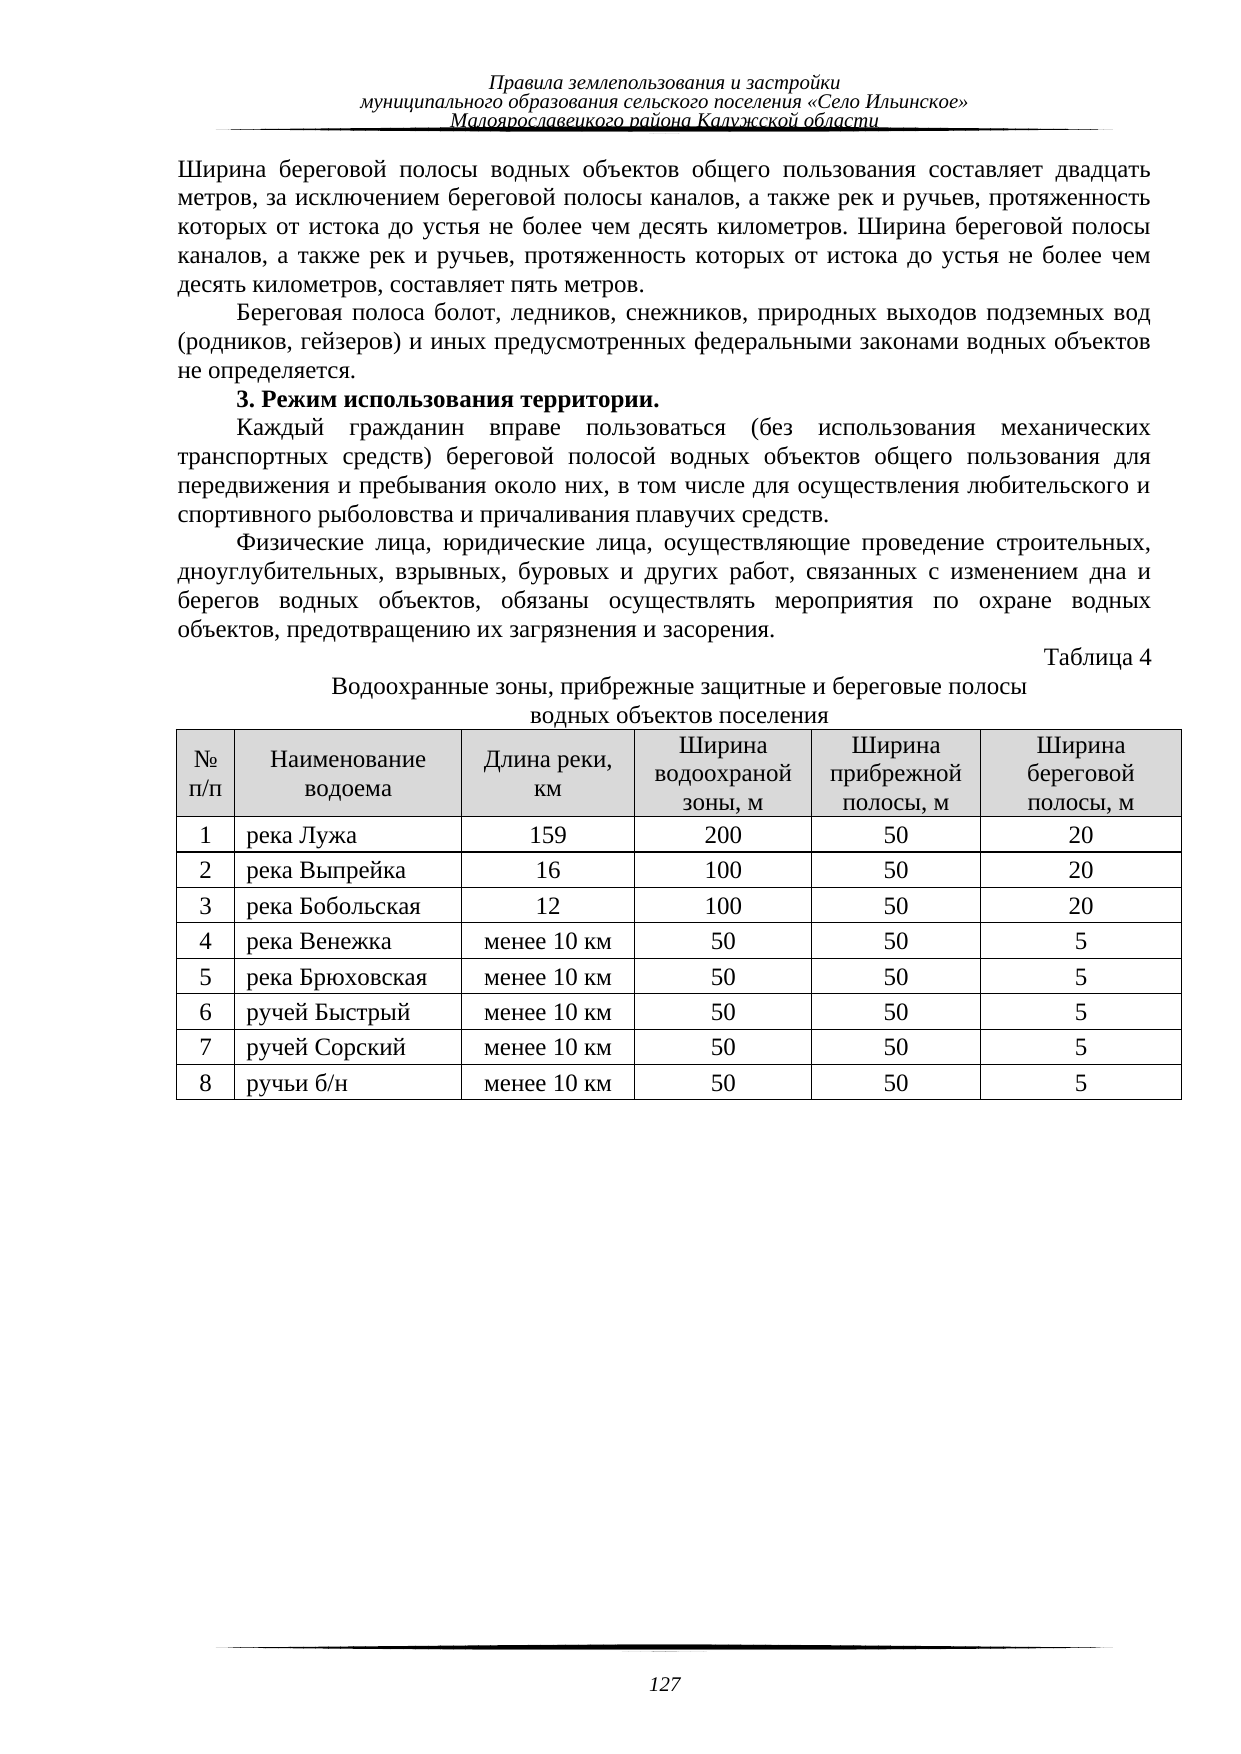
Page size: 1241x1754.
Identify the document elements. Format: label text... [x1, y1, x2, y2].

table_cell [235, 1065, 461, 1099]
text Каждый гражданин вправе пользоваться (без использования механических транспортных средств) береговой полосой водных объектов общего пользования для передвижения и пребывания около них, в том числе для осуществления любительского и спортивного рыболовства и причаливания плавучих средств. [177, 412, 1152, 527]
text Физические лица, юридические лица, осуществляющие проведение строительных, дноуглубительных, взрывных, буровых и других работ, связанных с изменением дна и берегов водных объектов, обязаны осуществлять мероприятия по охране водных объектов, предотвращению их загрязнения и засорения. [177, 527, 1152, 642]
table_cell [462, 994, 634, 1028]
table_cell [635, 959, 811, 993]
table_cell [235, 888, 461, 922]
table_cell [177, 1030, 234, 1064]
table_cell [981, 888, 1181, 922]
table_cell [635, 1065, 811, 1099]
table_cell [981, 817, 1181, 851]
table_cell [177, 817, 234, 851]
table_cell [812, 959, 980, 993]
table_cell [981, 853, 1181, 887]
text 3. Режим использования территории. [177, 384, 1152, 412]
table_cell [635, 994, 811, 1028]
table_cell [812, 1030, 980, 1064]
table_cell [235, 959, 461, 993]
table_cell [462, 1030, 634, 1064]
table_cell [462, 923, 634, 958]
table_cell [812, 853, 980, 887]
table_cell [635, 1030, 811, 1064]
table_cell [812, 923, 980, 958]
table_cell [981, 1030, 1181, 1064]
text Таблица 4 [177, 642, 1152, 671]
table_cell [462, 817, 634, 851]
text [177, 154, 1152, 297]
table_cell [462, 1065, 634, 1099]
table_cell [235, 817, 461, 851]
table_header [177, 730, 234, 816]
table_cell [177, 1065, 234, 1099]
picture [215, 1643, 1113, 1652]
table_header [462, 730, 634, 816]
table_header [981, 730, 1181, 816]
text Водоохранные зоны, прибрежные защитные и береговые полосы водных объектов поселения [295, 671, 1063, 729]
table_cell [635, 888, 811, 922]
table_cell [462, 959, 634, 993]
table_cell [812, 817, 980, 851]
text Береговая полоса болот, ледников, снежников, природных выходов подземных вод (родников, гейзеров) и иных предусмотренных федеральными законами водных объектов не определяется. [177, 297, 1152, 384]
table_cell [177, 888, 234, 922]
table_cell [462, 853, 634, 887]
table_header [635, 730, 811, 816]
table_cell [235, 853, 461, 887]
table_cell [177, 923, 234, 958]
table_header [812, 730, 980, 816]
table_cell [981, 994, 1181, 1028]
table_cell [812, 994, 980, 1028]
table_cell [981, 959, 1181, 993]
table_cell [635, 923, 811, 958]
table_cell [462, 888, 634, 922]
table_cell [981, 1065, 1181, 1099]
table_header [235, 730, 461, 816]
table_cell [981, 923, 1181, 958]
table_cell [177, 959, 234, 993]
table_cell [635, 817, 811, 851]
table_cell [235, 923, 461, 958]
picture [215, 125, 1113, 134]
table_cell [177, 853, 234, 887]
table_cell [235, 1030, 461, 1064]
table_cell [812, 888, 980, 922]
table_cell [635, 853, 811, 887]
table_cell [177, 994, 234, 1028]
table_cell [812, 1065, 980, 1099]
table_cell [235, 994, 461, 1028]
